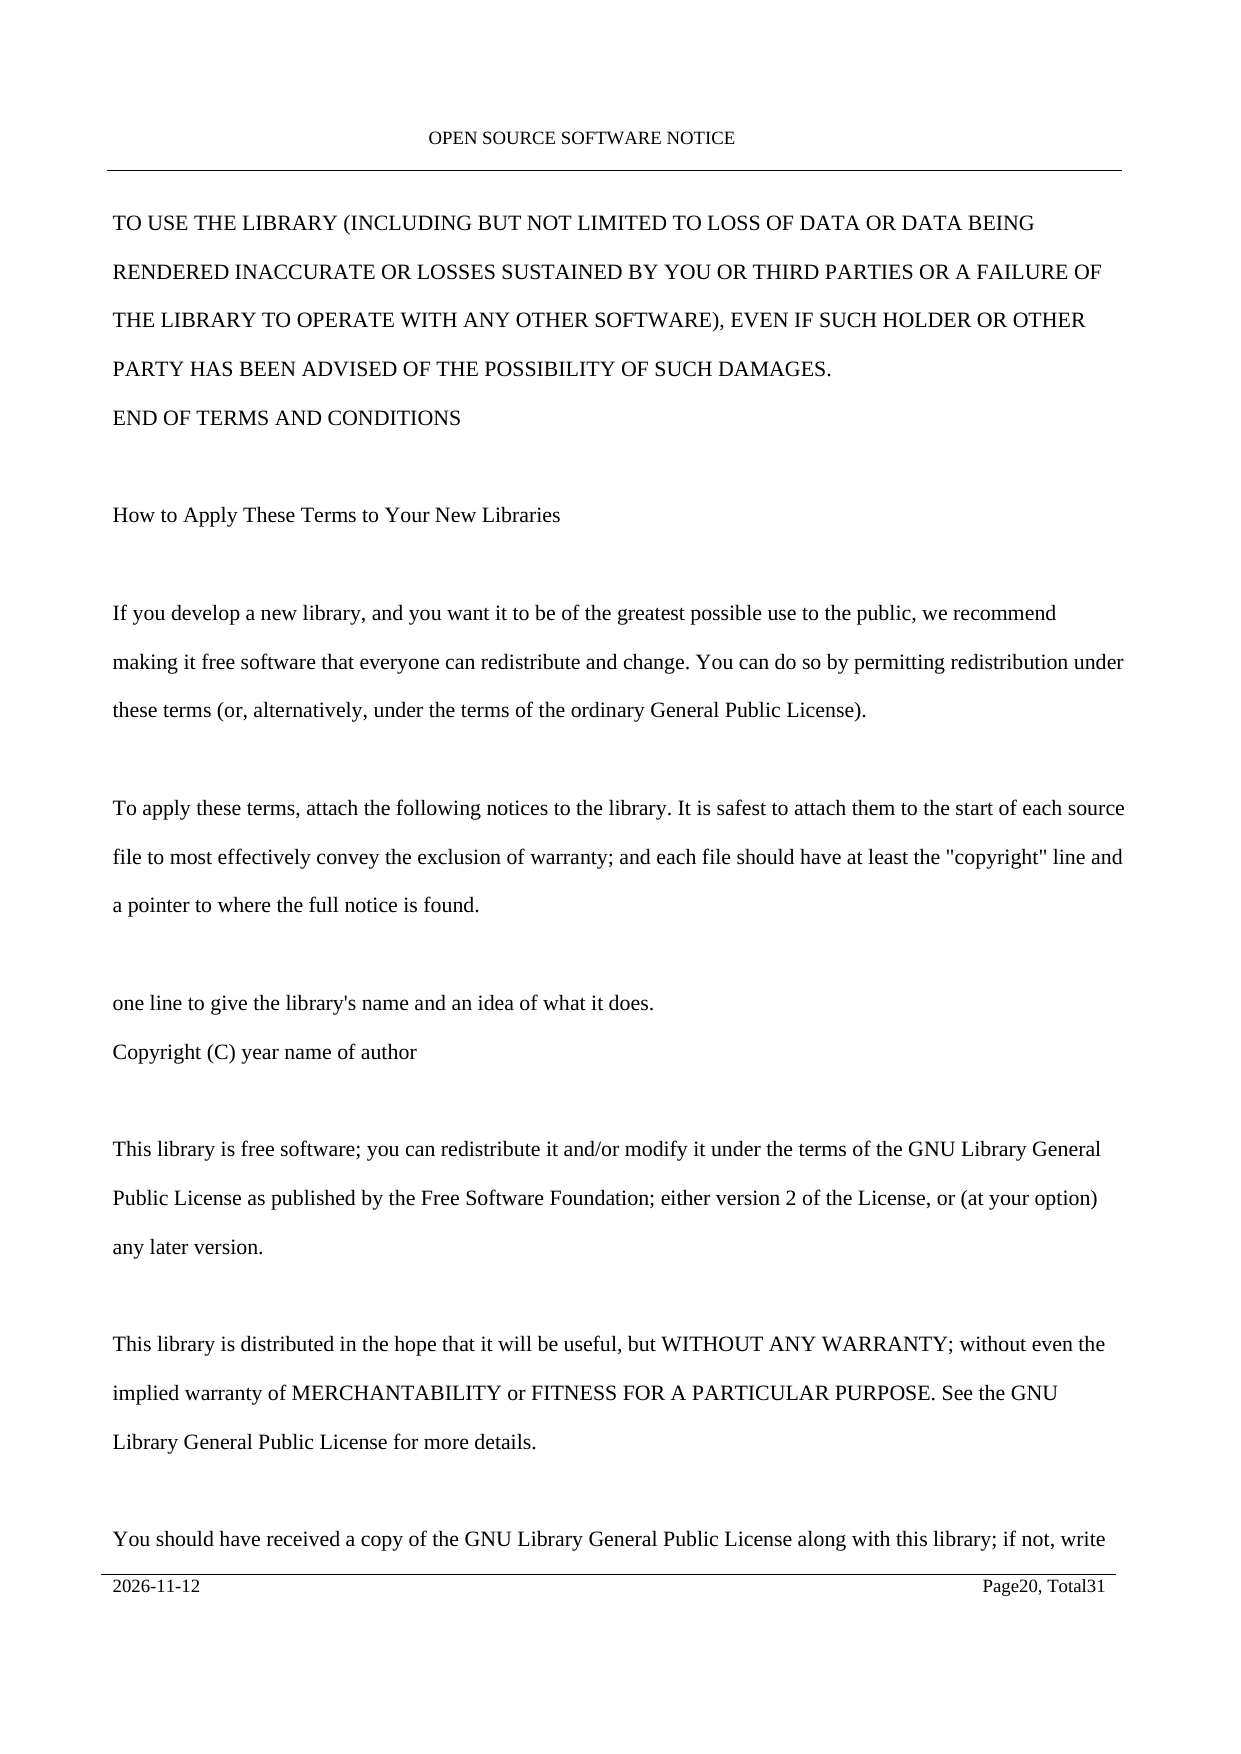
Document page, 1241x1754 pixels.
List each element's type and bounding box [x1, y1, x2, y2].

text [112, 206, 1128, 1555]
